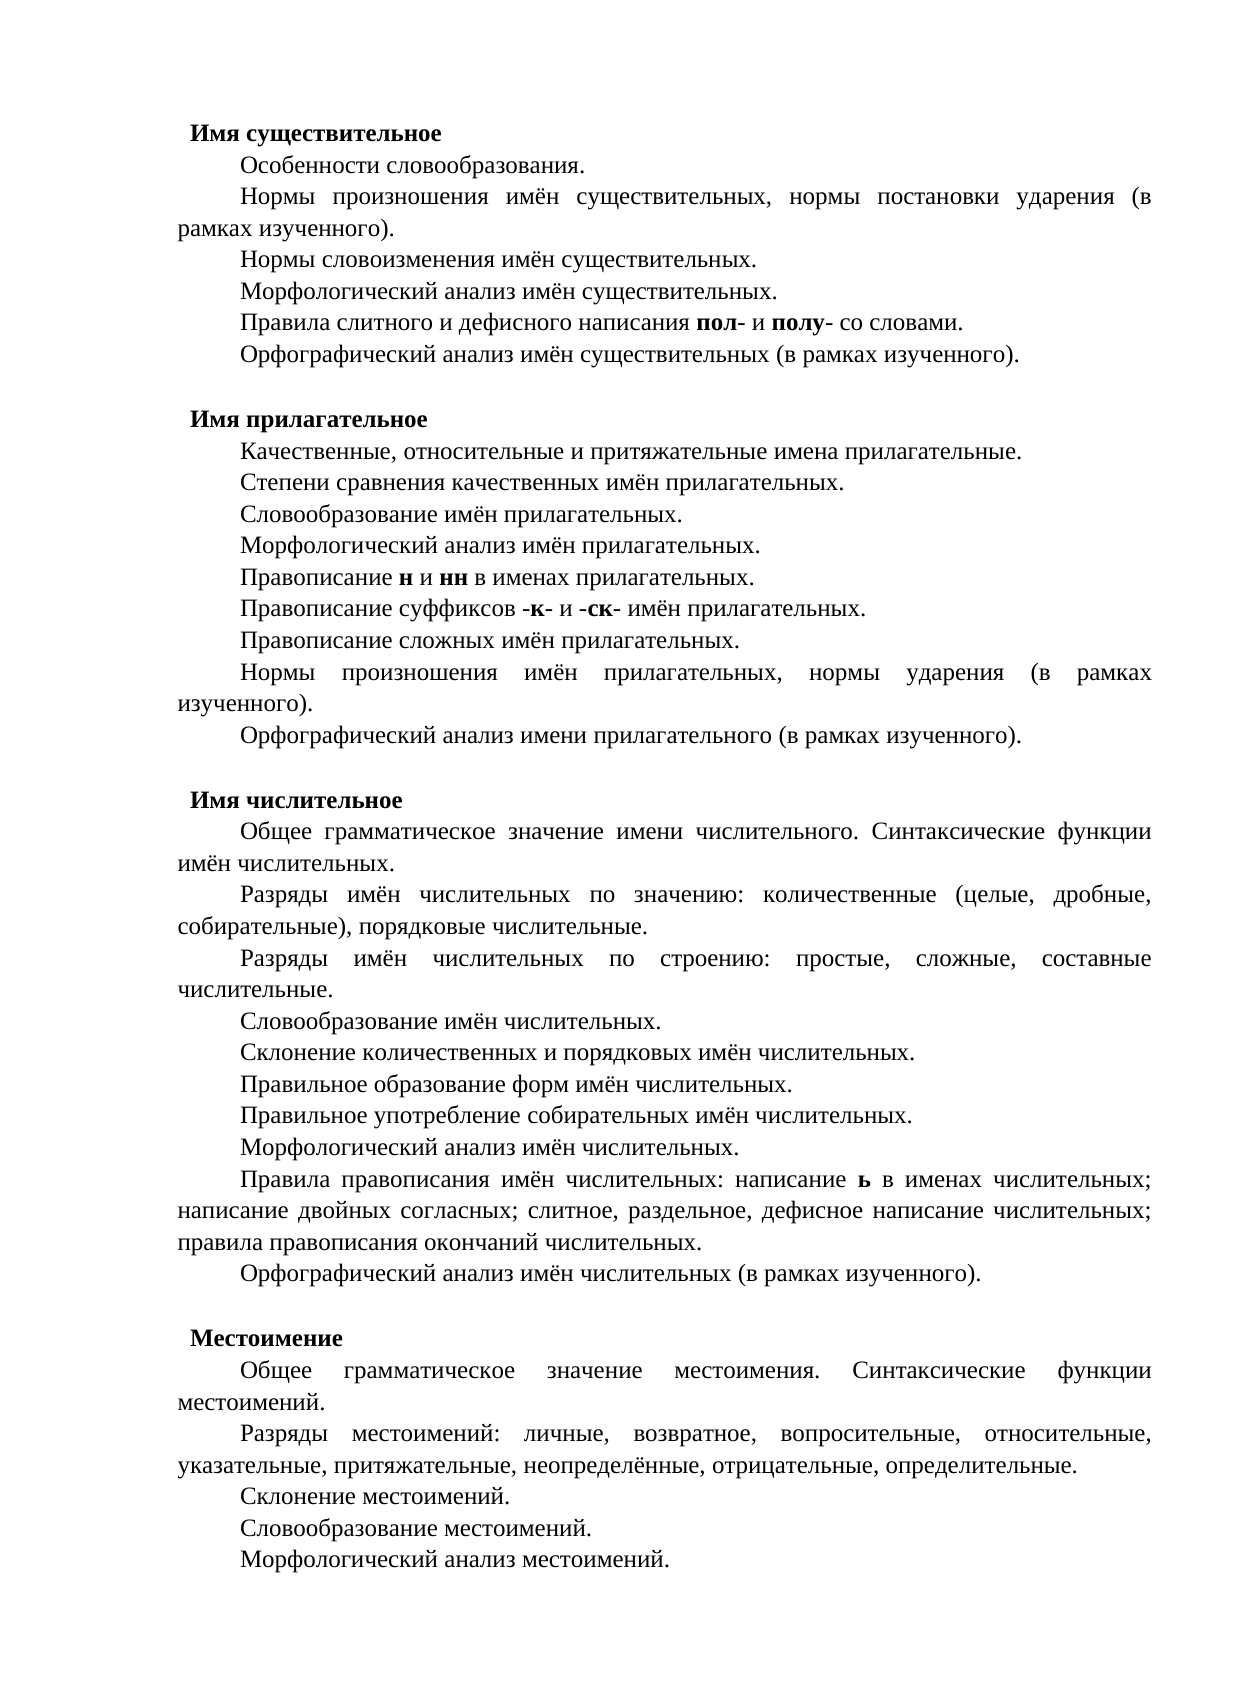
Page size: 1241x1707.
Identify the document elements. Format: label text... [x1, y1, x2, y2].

text Разряды местоимений: личные, возвратное, вопросительные, относительные, указательные, притяжательные, неопределённые, отрицательные, определительные. [177, 1418, 1152, 1478]
text Имя существительное [190, 118, 1152, 147]
text Морфологический анализ имён числительных. [177, 1132, 1152, 1161]
text Морфологический анализ имён существительных. [177, 276, 1152, 305]
text Морфологический анализ местоимений. [177, 1544, 1152, 1573]
text Правильное образование форм имён числительных. [177, 1069, 1152, 1098]
text Имя прилагательное [190, 404, 1152, 433]
text Местоимение [190, 1323, 1152, 1352]
text Разряды имён числительных по значению: количественные (целые, дробные, собирательные), порядковые числительные. [177, 879, 1152, 940]
text Общее грамматическое значение местоимения. Синтаксические функции местоимений. [177, 1355, 1152, 1415]
text Орфографический анализ имени прилагательного (в рамках изученного). [177, 720, 1152, 748]
text Разряды имён числительных по строению: простые, сложные, составные числительные. [177, 943, 1152, 1003]
text Степени сравнения качественных имён прилагательных. [177, 467, 1152, 496]
text Имя числительное [190, 785, 1152, 814]
text Особенности словообразования. [177, 150, 1152, 178]
text Склонение количественных и порядковых имён числительных. [177, 1037, 1152, 1066]
text Правописание н и нн в именах прилагательных. [177, 562, 1152, 591]
text Морфологический анализ имён прилагательных. [177, 530, 1152, 559]
text Орфографический анализ имён существительных (в рамках изученного). [177, 339, 1152, 368]
text Словообразование имён прилагательных. [177, 499, 1152, 528]
text Правила слитного и дефисного написания пол- и полу- со словами. [177, 307, 1152, 336]
text Орфографический анализ имён числительных (в рамках изученного). [177, 1258, 1152, 1287]
text Нормы произношения имён прилагательных, нормы ударения (в рамках изученного). [177, 657, 1152, 717]
text Словообразование имён числительных. [177, 1006, 1152, 1034]
text Правила правописания имён числительных: написание ь в именах числительных; написание двойных согласных; слитное, раздельное, дефисное написание числительных; правила правописания окончаний числительных. [177, 1164, 1152, 1256]
text Нормы словоизменения имён существительных. [177, 244, 1152, 273]
text Склонение местоимений. [177, 1481, 1152, 1510]
text Правописание суффиксов -к- и -ск- имён прилагательных. [177, 593, 1152, 622]
text Качественные, относительные и притяжательные имена прилагательные. [177, 436, 1152, 464]
text Нормы произношения имён существительных, нормы постановки ударения (в рамках изученного). [177, 181, 1152, 242]
text Общее грамматическое значение имени числительного. Синтаксические функции имён числительных. [177, 816, 1152, 877]
text Правильное употребление собирательных имён числительных. [177, 1101, 1152, 1129]
text Правописание сложных имён прилагательных. [177, 625, 1152, 654]
text Словообразование местоимений. [177, 1513, 1152, 1542]
